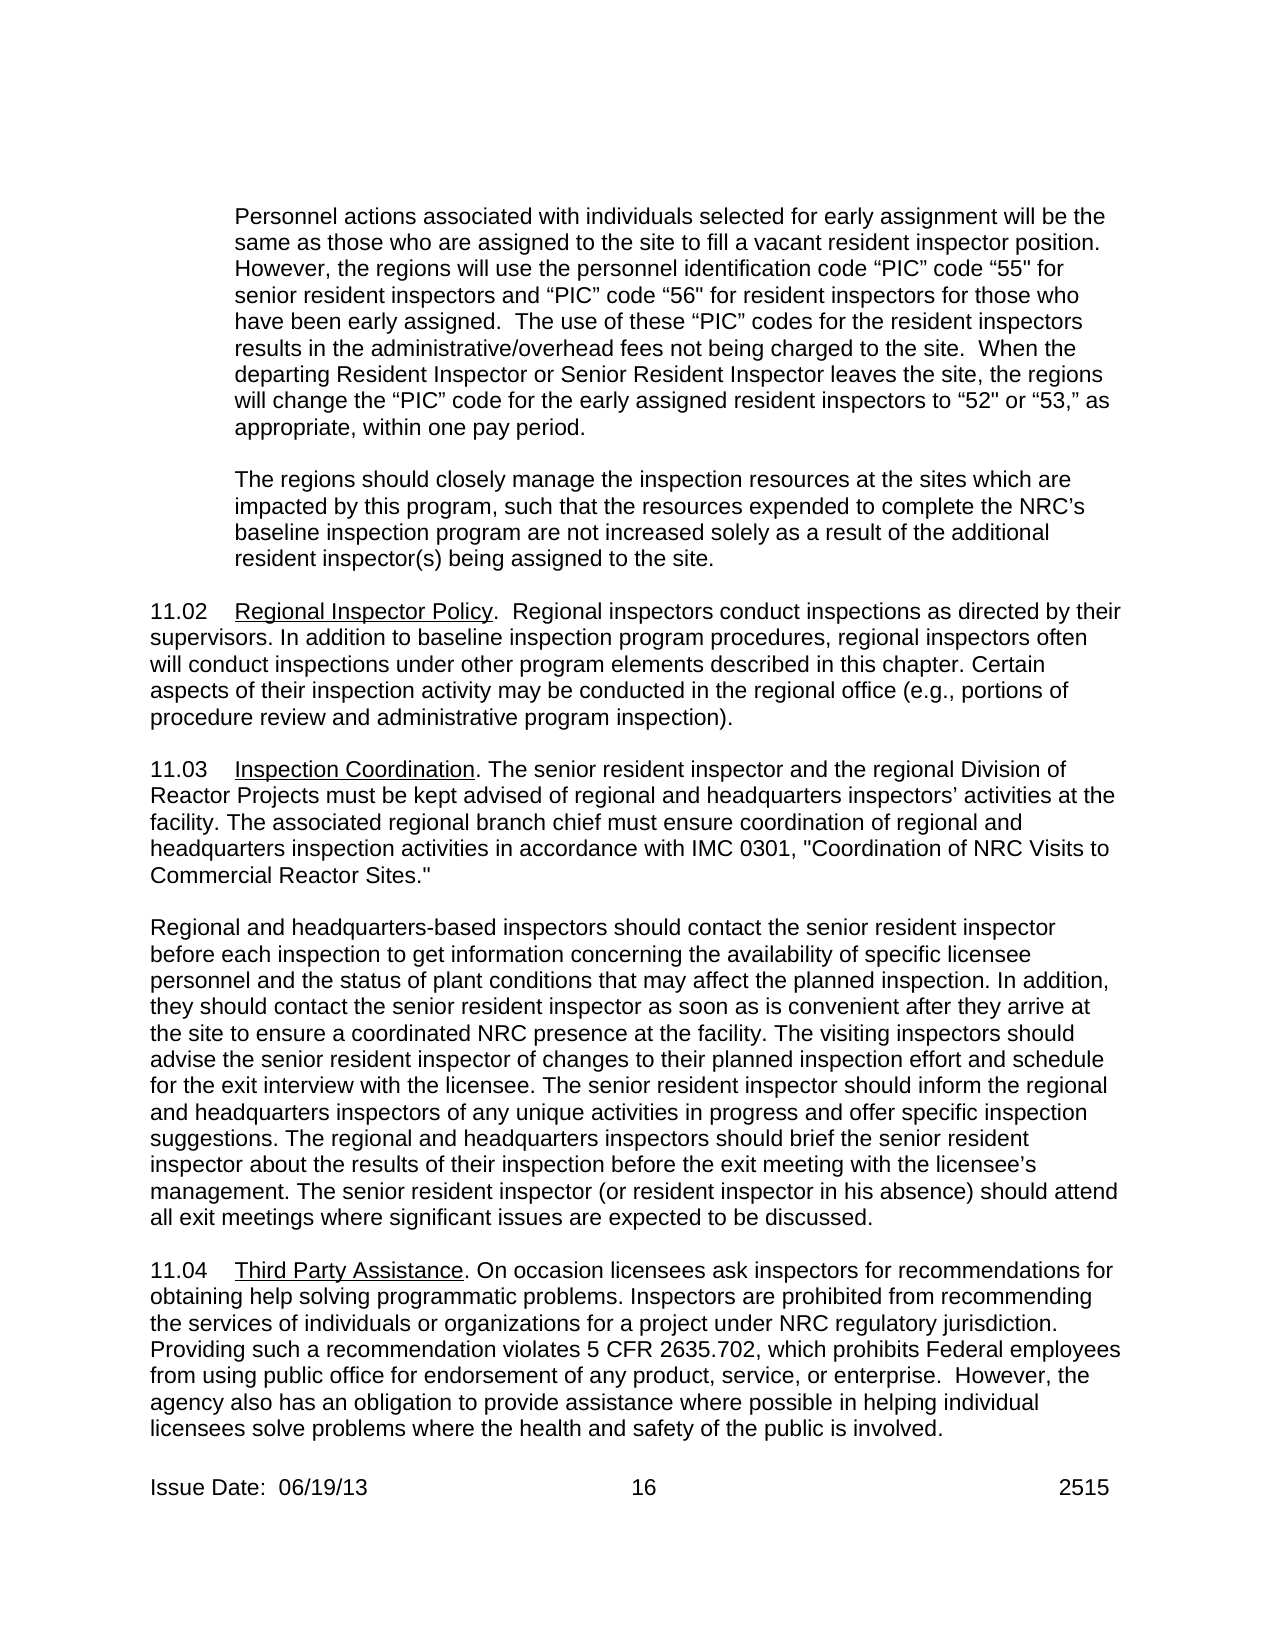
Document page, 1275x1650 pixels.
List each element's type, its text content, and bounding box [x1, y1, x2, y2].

list 11.03 Inspection Coordination. The senior resident inspector and the regional Division of Reactor Projects must be kept advised of regional and headquarters inspectors’ activities at the facility. The associated regional branch chief must ensure coordination of regional and headquarters inspection activities in accordance with IMC 0301, "Coordination of NRC Visits to Commercial Reactor Sites." [150, 756, 1125, 888]
list 11.04 Third Party Assistance. On occasion licensees ask inspectors for recommendations for obtaining help solving programmatic problems. Inspectors are prohibited from recommending the services of individuals or organizations for a project under NRC regulatory jurisdiction. Providing such a recommendation violates 5 CFR 2635.702, which prohibits Federal employees from using public office for endorsement of any product, service, or enterprise. However, the agency also has an obligation to provide assistance where possible in helping individual licensees solve problems where the health and safety of the public is involved. [150, 1257, 1125, 1441]
list 11.02 Regional Inspector Policy. Regional inspectors conduct inspections as directed by their supervisors. In addition to baseline inspection program procedures, regional inspectors often will conduct inspections under other program elements described in this chapter. Certain aspects of their inspection activity may be conducted in the regional office (e.g., portions of procedure review and administrative program inspection). [150, 598, 1125, 730]
list Regional and headquarters-based inspectors should contact the senior resident inspector before each inspection to get information concerning the availability of specific licensee personnel and the status of plant conditions that may affect the planned inspection. In addition, they should contact the senior resident inspector as soon as is convenient after they arrive at the site to ensure a coordinated NRC presence at the facility. The visiting inspectors should advise the senior resident inspector of changes to their planned inspection effort and schedule for the exit interview with the licensee. The senior resident inspector should inform the regional and headquarters inspectors of any unique activities in progress and offer specific inspection suggestions. The regional and headquarters inspectors should brief the senior resident inspector about the results of their inspection before the exit meeting with the licensee’s management. The senior resident inspector (or resident inspector in his absence) should attend all exit meetings where significant issues are expected to be discussed. [150, 914, 1125, 1231]
list Personnel actions associated with individuals selected for early assignment will be the same as those who are assigned to the site to fill a vacant resident inspector position. However, the regions will use the personnel identification code “PIC” code “55" for senior resident inspectors and “PIC” code “56" for resident inspectors for those who have been early assigned. The use of these “PIC” codes for the resident inspectors results in the administrative/overhead fees not being charged to the site. When the departing Resident Inspector or Senior Resident Inspector leaves the site, the regions will change the “PIC” code for the early assigned resident inspectors to “52" or “53,” as appropriate, within one pay period. [234, 203, 1125, 440]
list The regions should closely manage the inspection resources at the sites which are impacted by this program, such that the resources expended to complete the NRC’s baseline inspection program are not increased solely as a result of the additional resident inspector(s) being assigned to the site. [234, 466, 1125, 572]
